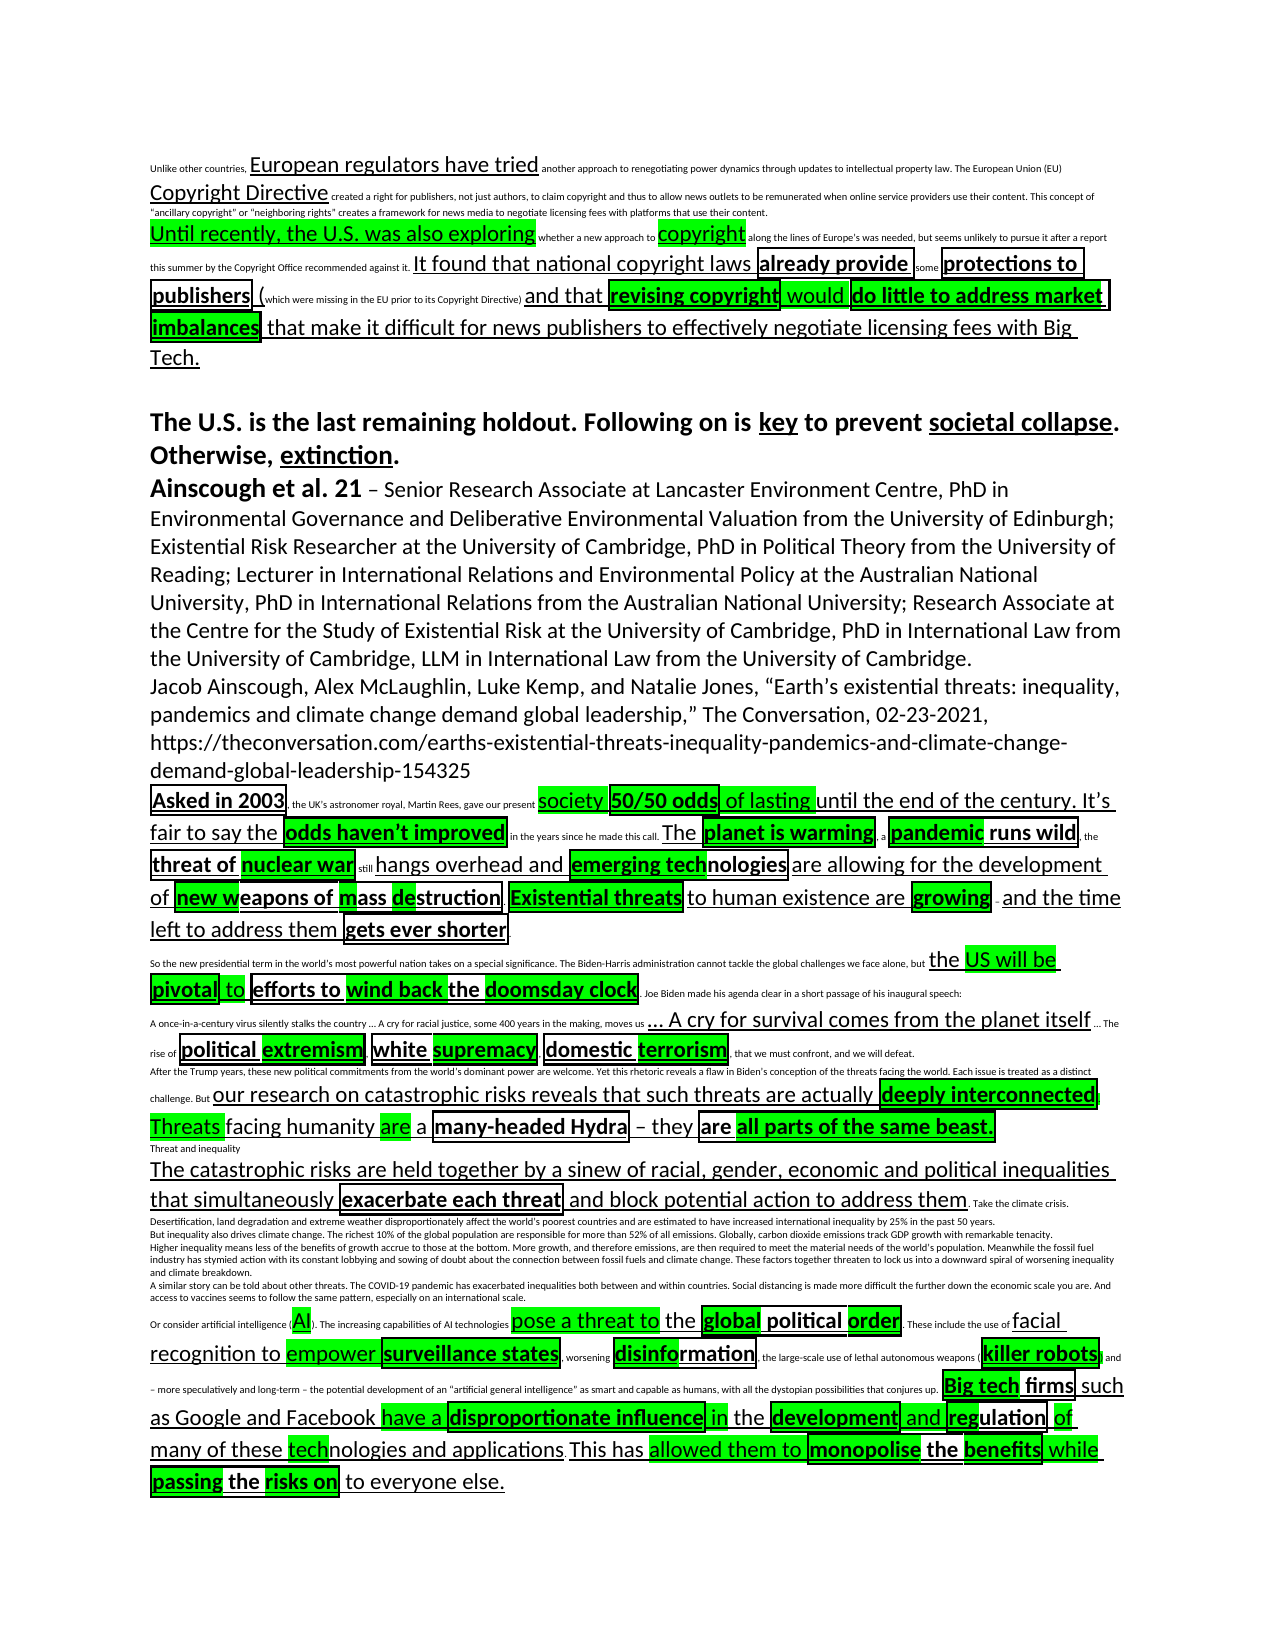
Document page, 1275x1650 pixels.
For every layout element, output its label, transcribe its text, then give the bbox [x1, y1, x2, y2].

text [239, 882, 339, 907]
text A once-in-a-century virus silently stalks the country … A cry for racial justice, some 400 years in the making, moves us … A cry for survival comes from the planet itself … The rise of political extremism, white supremacy, domestic terrorism, that we must confront, and we will defeat. [150, 1005, 1125, 1066]
text Ainscough et al. 21 – Senior Research Associate at Lancaster Environment Centre, PhD in Environmental Governance and Deliberative Environmental Valuation from the University of Edinburgh; Existential Risk Researcher at the University of Cambridge, PhD in Political Theory from the University of Reading; Lecturer in International Relations and Environmental Policy at the Australian National University, PhD in International Relations from the Australian National University; Research Associate at the Centre for the Study of Existential Risk at the University of Cambridge, PhD in International Law from the University of Cambridge, LLM in International Law from the University of Cambridge. [150, 471, 1125, 672]
text Asked in 2003, the UK’s astronomer royal, Martin Rees, gave our present society 50/50 odds of lasting until the end of the century. It’s fair to say the odds haven’t improved in the years since he made this call. The planet is warming, a pandemic runs wild, the threat of nuclear war still hangs overhead and emerging technologies are allowing for the development of new weapons of mass destruction. Existential threats to human existence are growing – and the time left to address them gets ever shorter. [287, 784, 702, 913]
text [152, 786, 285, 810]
text Unlike other countries, European regulators have tried another approach to renegotiating power dynamics through updates to intellectual property law. The European Union (EU) Copyright Directive created a right for publishers, not just authors, to claim copyright and thus to allow news outlets to be remunerated when online service providers use their content. This concept of “ancillary copyright” or “neighboring rights” creates a framework for news media to negotiate licensing fees with platforms that use their content. [150, 150, 1125, 219]
text Or consider artificial intelligence (AI). The increasing capabilities of AI technologies pose a threat to the global political order. These include the use of facial recognition to empower surveillance states, worsening disinformation, the large-scale use of lethal autonomous weapons (killer robots) and – more speculatively and long-term – the potential development of an “artificial general intelligence” as smart and capable as humans, with all the dystopian possibilities that conjures up. Big tech firms such as Google and Facebook have a disproportionate influence in the development and regulation of many of these technologies and applications. This has allowed them to monopolise the benefits while passing the risks on to everyone else. [150, 1304, 1125, 1498]
text After the Trump years, these new political commitments from the world’s dominant power are welcome. Yet this rhetoric reveals a flaw in Biden’s conception of the threats facing the world. Each issue is treated as a distinct challenge. But our research on catastrophic risks reveals that such threats are actually deeply interconnected. Threats facing humanity are a many-headed Hydra – they are all parts of the same beast. [150, 1066, 1125, 1143]
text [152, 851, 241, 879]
text Jacob Ainscough, Alex McLaughlin, Luke Kemp, and Natalie Jones, “Earth’s existential threats: inequality, pandemics and climate change demand global leadership,” The Conversation, 02-23-2021, https://theconversation.com/earths-existential-threats-inequality-pandemics-and-climate-change-demand-global-leadership-154325 [150, 672, 1125, 784]
text The catastrophic risks are held together by a sinew of racial, gender, economic and political inequalities that simultaneously exacerbate each threat and block potential action to address them. Take the climate crisis. Desertification, land degradation and extreme weather disproportionately affect the world’s poorest countries and are estimated to have increased international inequality by 25% in the past 50 years. [150, 1155, 1125, 1228]
text Asked in 2003, the UK’s astronomer royal, Martin Rees, gave our present society 50/50 odds of lasting until the end of the century. It’s fair to say the odds haven’t improved in the years since he made this call. The planet is warming, a pandemic runs wild, the threat of nuclear war still hangs overhead and emerging technologies are allowing for the development of new weapons of mass destruction. Existential threats to human existence are growing – and the time left to address them gets ever shorter. [509, 784, 1125, 945]
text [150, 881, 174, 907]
text So the new presidential term in the world’s most powerful nation takes on a special significance. The Biden-Harris administration cannot tackle the global challenges we face alone, but the US will be pivotal to efforts to wind back the doomsday clock. Joe Biden made his agenda clear in a short passage of his inaugural speech: [150, 945, 1125, 1005]
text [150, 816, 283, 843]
subtitle The U.S. is the last remaining holdout. Following on is key to prevent societal collapse. Otherwise, extinction. [150, 405, 1125, 471]
text Until recently, the U.S. was also exploring whether a new approach to copyright along the lines of Europe’s was needed, but seems unlikely to pursue it after a report this summer by the Copyright Office recommended against it. It found that national copyright laws already provide some protections to publishers (which were missing in the EU prior to its Copyright Directive) and that revising copyright would do little to address market imbalances that make it difficult for news publishers to effectively negotiate licensing fees with Big Tech. [150, 219, 1125, 371]
text A similar story can be told about other threats. The COVID-19 pandemic has exacerbated inequalities both between and within countries. Social distancing is made more difficult the further down the economic scale you are. And access to vaccines seems to follow the same pattern, especially on an international scale. [150, 1279, 1125, 1304]
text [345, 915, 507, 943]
text Higher inequality means less of the benefits of growth accrue to those at the bottom. More growth, and therefore emissions, are then required to meet the material needs of the world’s population. Meanwhile the fossil fuel industry has stymied action with its constant lobbying and sowing of doubt about the connection between fossil fuels and climate change. These factors together threaten to lock us into a downward spiral of worsening inequality and climate breakdown. [150, 1241, 1125, 1279]
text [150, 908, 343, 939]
